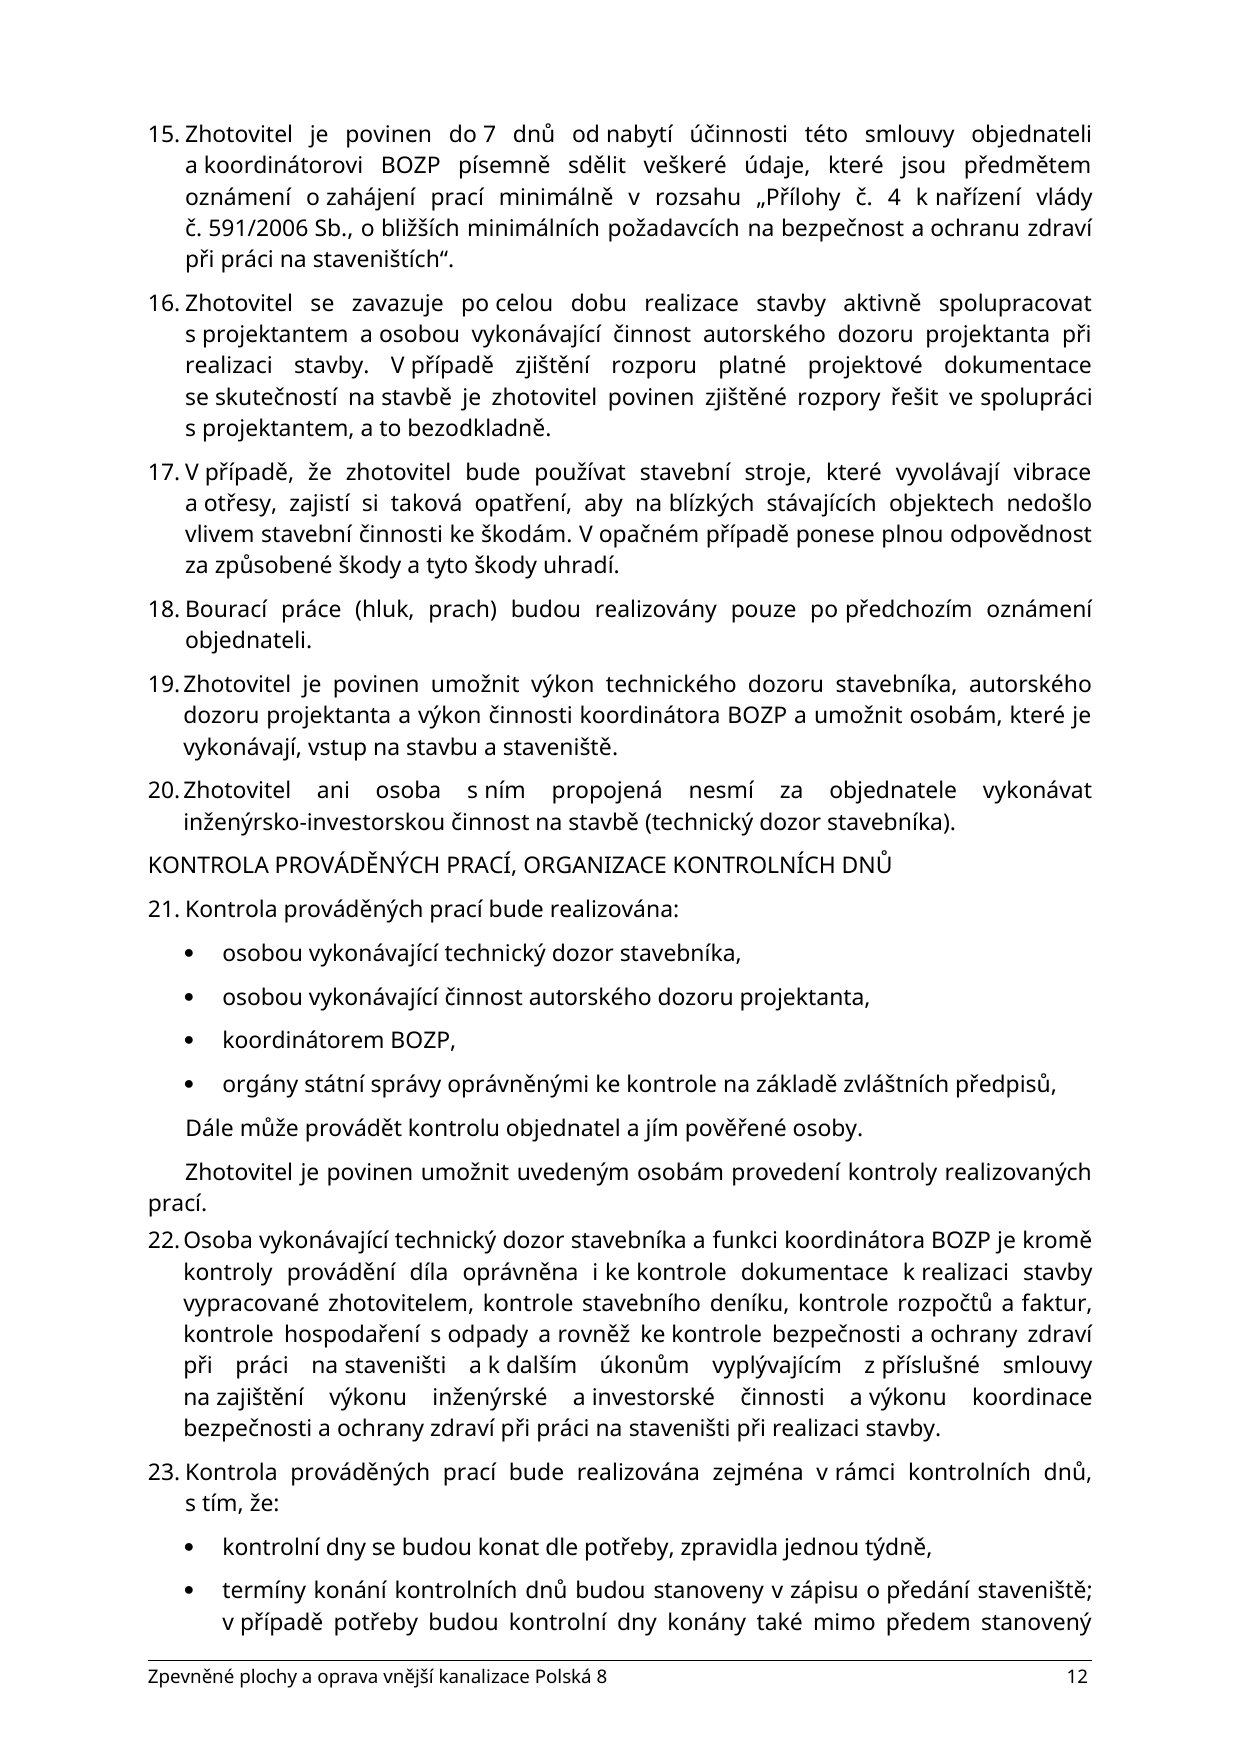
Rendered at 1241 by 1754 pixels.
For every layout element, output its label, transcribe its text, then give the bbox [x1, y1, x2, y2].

text Kontrola prováděných prací, organizace kontrolních dnů [148, 849, 1092, 881]
list V případě, že zhotovitel bude používat stavební stroje, které vyvolávají vibrace a otřesy, zajistí si taková opatření, aby na blízkých stávajících objektech nedošlo vlivem stavební činnosti ke škodám. V opačném případě ponese plnou odpovědnost za způsobené škody a tyto škody uhradí. [148, 456, 1092, 581]
list Zhotovitel ani osoba s ním propojená nesmí za objednatele vykonávat inženýrsko-investorskou činnost na stavbě (technický dozor stavebníka). [148, 774, 1092, 837]
list Zhotovitel je povinen do 7 dnů od nabytí účinnosti této smlouvy objednateli a koordinátorovi BOZP písemně sdělit veškeré údaje, které jsou předmětem oznámení o zahájení prací minimálně v rozsahu „Přílohy č. 4 k nařízení vlády č. 591/2006 Sb., o bližších minimálních požadavcích na bezpečnost a ochranu zdraví při práci na staveništích“. [148, 118, 1092, 274]
list Bourací práce (hluk, prach) budou realizovány pouze po předchozím oznámení objednateli. [148, 593, 1092, 656]
text Zhotovitel je povinen umožnit uvedeným osobám provedení kontroly realizovaných prací. [148, 1156, 1092, 1218]
list Zhotovitel je povinen umožnit výkon technického dozoru stavebníka, autorského dozoru projektanta a výkon činnosti koordinátora BOZP a umožnit osobám, které je vykonávají, vstup na stavbu a staveniště. [148, 668, 1092, 762]
list koordinátorem BOZP, [185, 1024, 1092, 1056]
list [185, 1574, 1092, 1637]
list kontrolní dny se budou konat dle potřeby, zpravidla jednou týdně, [185, 1531, 1092, 1562]
text Dále může provádět kontrolu objednatel a jím pověřené osoby. [185, 1112, 1092, 1143]
list osobou vykonávající činnost autorského dozoru projektanta, [185, 981, 1092, 1012]
list Osoba vykonávající technický dozor stavebníka a funkci koordinátora BOZP je kromě kontroly provádění díla oprávněna i ke kontrole dokumentace k realizaci stavby vypracované zhotovitelem, kontrole stavebního deníku, kontrole rozpočtů a faktur, kontrole hospodaření s odpady a rovněž ke kontrole bezpečnosti a ochrany zdraví při práci na staveništi a k dalším úkonům vyplývajícím z příslušné smlouvy na zajištění výkonu inženýrské a investorské činnosti a výkonu koordinace bezpečnosti a ochrany zdraví při práci na staveništi při realizaci stavby. [148, 1224, 1092, 1443]
list Kontrola prováděných prací bude realizována zejména v rámci kontrolních dnů, s tím, že: [148, 1456, 1092, 1518]
list osobou vykonávající technický dozor stavebníka, [185, 937, 1092, 968]
list orgány státní správy oprávněnými ke kontrole na základě zvláštních předpisů, [185, 1068, 1092, 1099]
list Kontrola prováděných prací bude realizována: [148, 893, 1092, 924]
list Zhotovitel se zavazuje po celou dobu realizace stavby aktivně spolupracovat s projektantem a osobou vykonávající činnost autorského dozoru projektanta při realizaci stavby. V případě zjištění rozporu platné projektové dokumentace se skutečností na stavbě je zhotovitel povinen zjištěné rozpory řešit ve spolupráci s projektantem, a to bezodkladně. [148, 287, 1092, 443]
